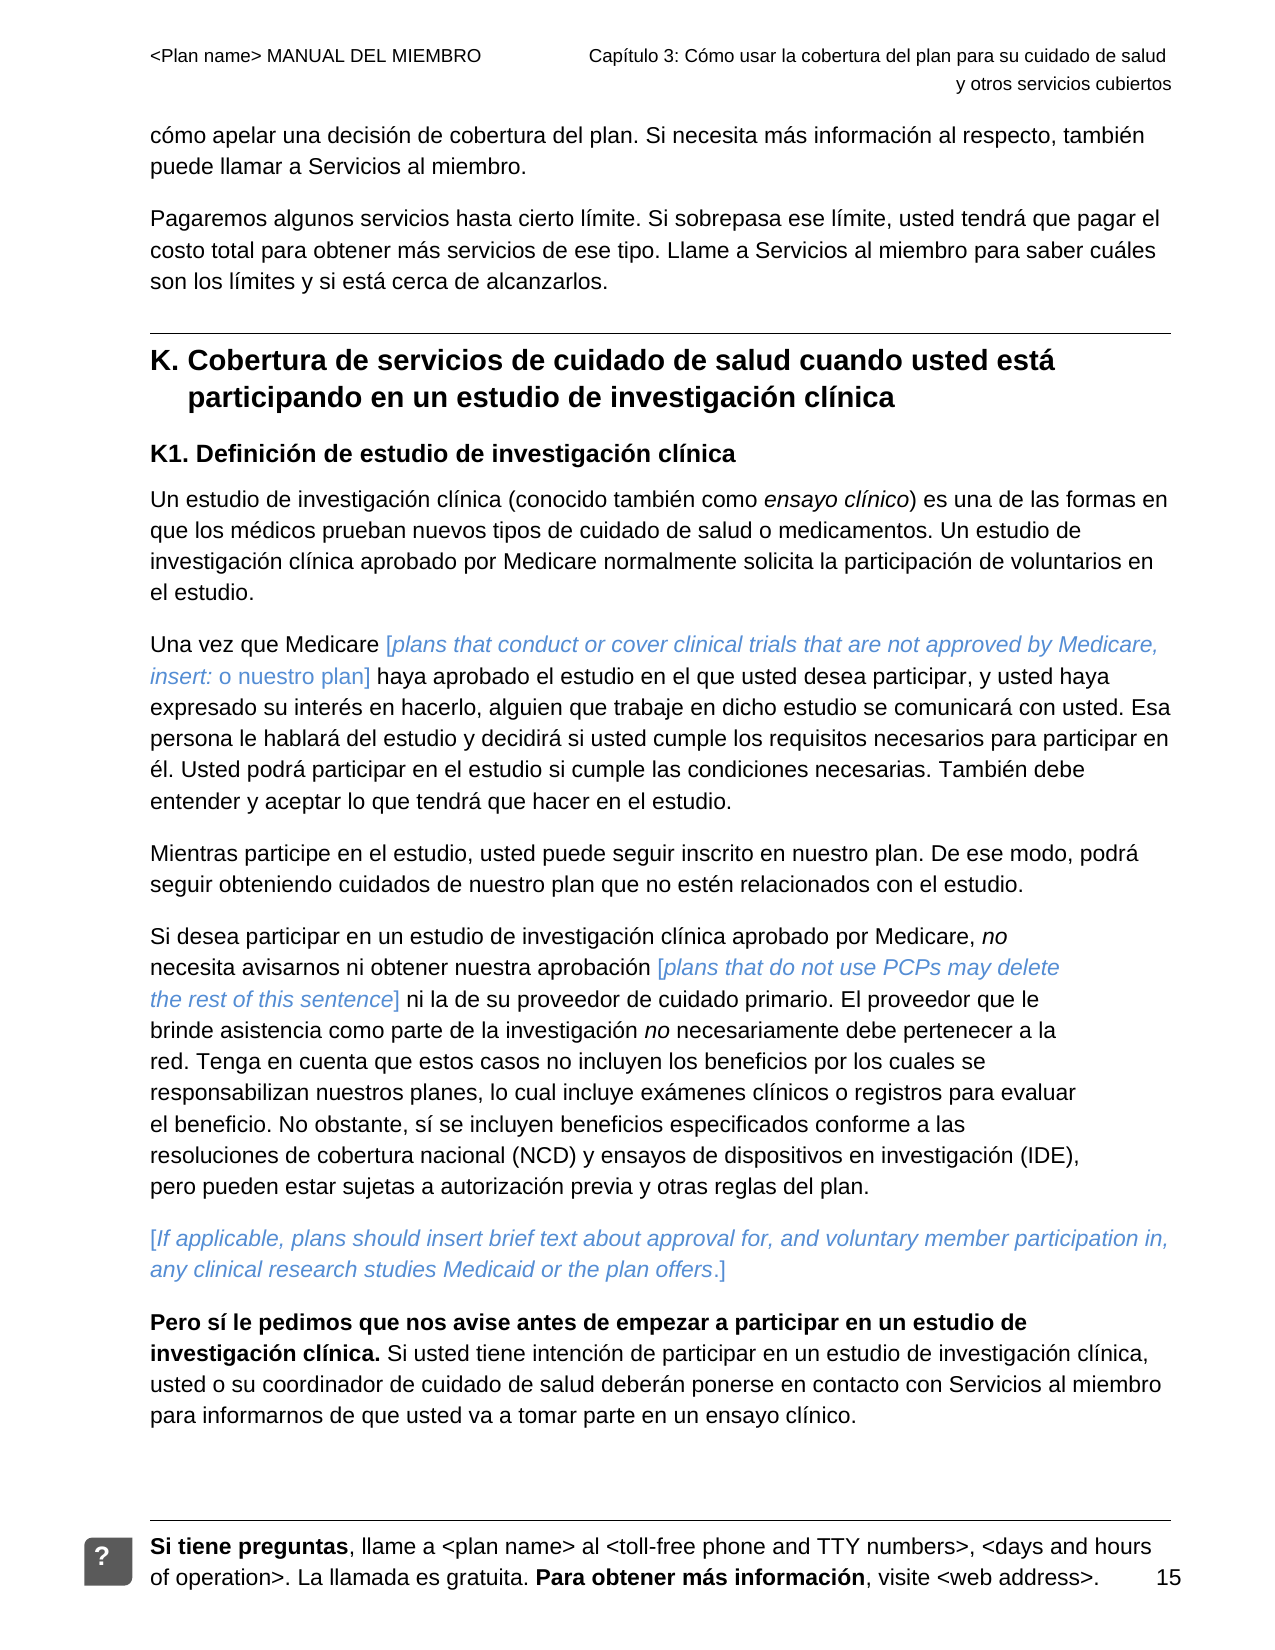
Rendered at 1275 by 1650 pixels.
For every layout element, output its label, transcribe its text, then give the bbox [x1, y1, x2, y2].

subtitle K1. Definición de estudio de investigación clínica [150, 436, 1096, 469]
subtitle Cobertura de servicios de cuidado de salud cuando usted está participando en un estudio de investigación clínica [150, 334, 1171, 415]
text Mientras participe en el estudio, usted puede seguir inscrito en nuestro plan. De ese modo, podrá seguir obteniendo cuidados de nuestro plan que no estén relacionados con el estudio. [150, 836, 1171, 899]
text Una vez que Medicare [plans that conduct or cover clinical trials that are not approved by Medicare, insert: o nuestro plan] haya aprobado el estudio en el que usted desea participar, y usted haya expresado su interés en hacerlo, alguien que trabaje en dicho estudio se comunicará con usted. Esa persona le hablará del estudio y decidirá si usted cumple los requisitos necesarios para participar en él. Usted podrá participar en el estudio si cumple las condiciones necesarias. También debe entender y aceptar lo que tendrá que hacer en el estudio. [150, 628, 1171, 815]
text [150, 118, 1171, 181]
text Si desea participar en un estudio de investigación clínica aprobado por Medicare, no necesita avisarnos ni obtener nuestra aprobación [plans that do not use PCPs may delete the rest of this sentence] ni la de su proveedor de cuidado primario. El proveedor que le brinde asistencia como parte de la investigación no necesariamente debe pertenecer a la red. Tenga en cuenta que estos casos no incluyen los beneficios por los cuales se responsabilizan nuestros planes, lo cual incluye exámenes clínicos o registros para evaluar el beneficio. No obstante, sí se incluyen beneficios especificados conforme a las resoluciones de cobertura nacional (NCD) y ensayos de dispositivos en investigación (IDE), pero pueden estar sujetas a autorización previa y otras reglas del plan. [150, 919, 1096, 1201]
text Un estudio de investigación clínica (conocido también como ensayo clínico) es una de las formas en que los médicos prueban nuevos tipos de cuidado de salud o medicamentos. Un estudio de investigación clínica aprobado por Medicare normalmente solicita la participación de voluntarios en el estudio. [150, 482, 1171, 607]
text Pagaremos algunos servicios hasta cierto límite. Si sobrepasa ese límite, usted tendrá que pagar el costo total para obtener más servicios de ese tipo. Llame a Servicios al miembro para saber cuáles son los límites y si está cerca de alcanzarlos. [150, 202, 1171, 296]
text [If applicable, plans should insert brief text about approval for, and voluntary member participation in, any clinical research studies Medicaid or the plan offers.] [150, 1222, 1171, 1284]
text Pero sí le pedimos que nos avise antes de empezar a participar en un estudio de investigación clínica. Si usted tiene intención de participar en un estudio de investigación clínica, usted o su coordinador de cuidado de salud deberán ponerse en contacto con Servicios al miembro para informarnos de que usted va a tomar parte en un ensayo clínico. [150, 1305, 1171, 1430]
